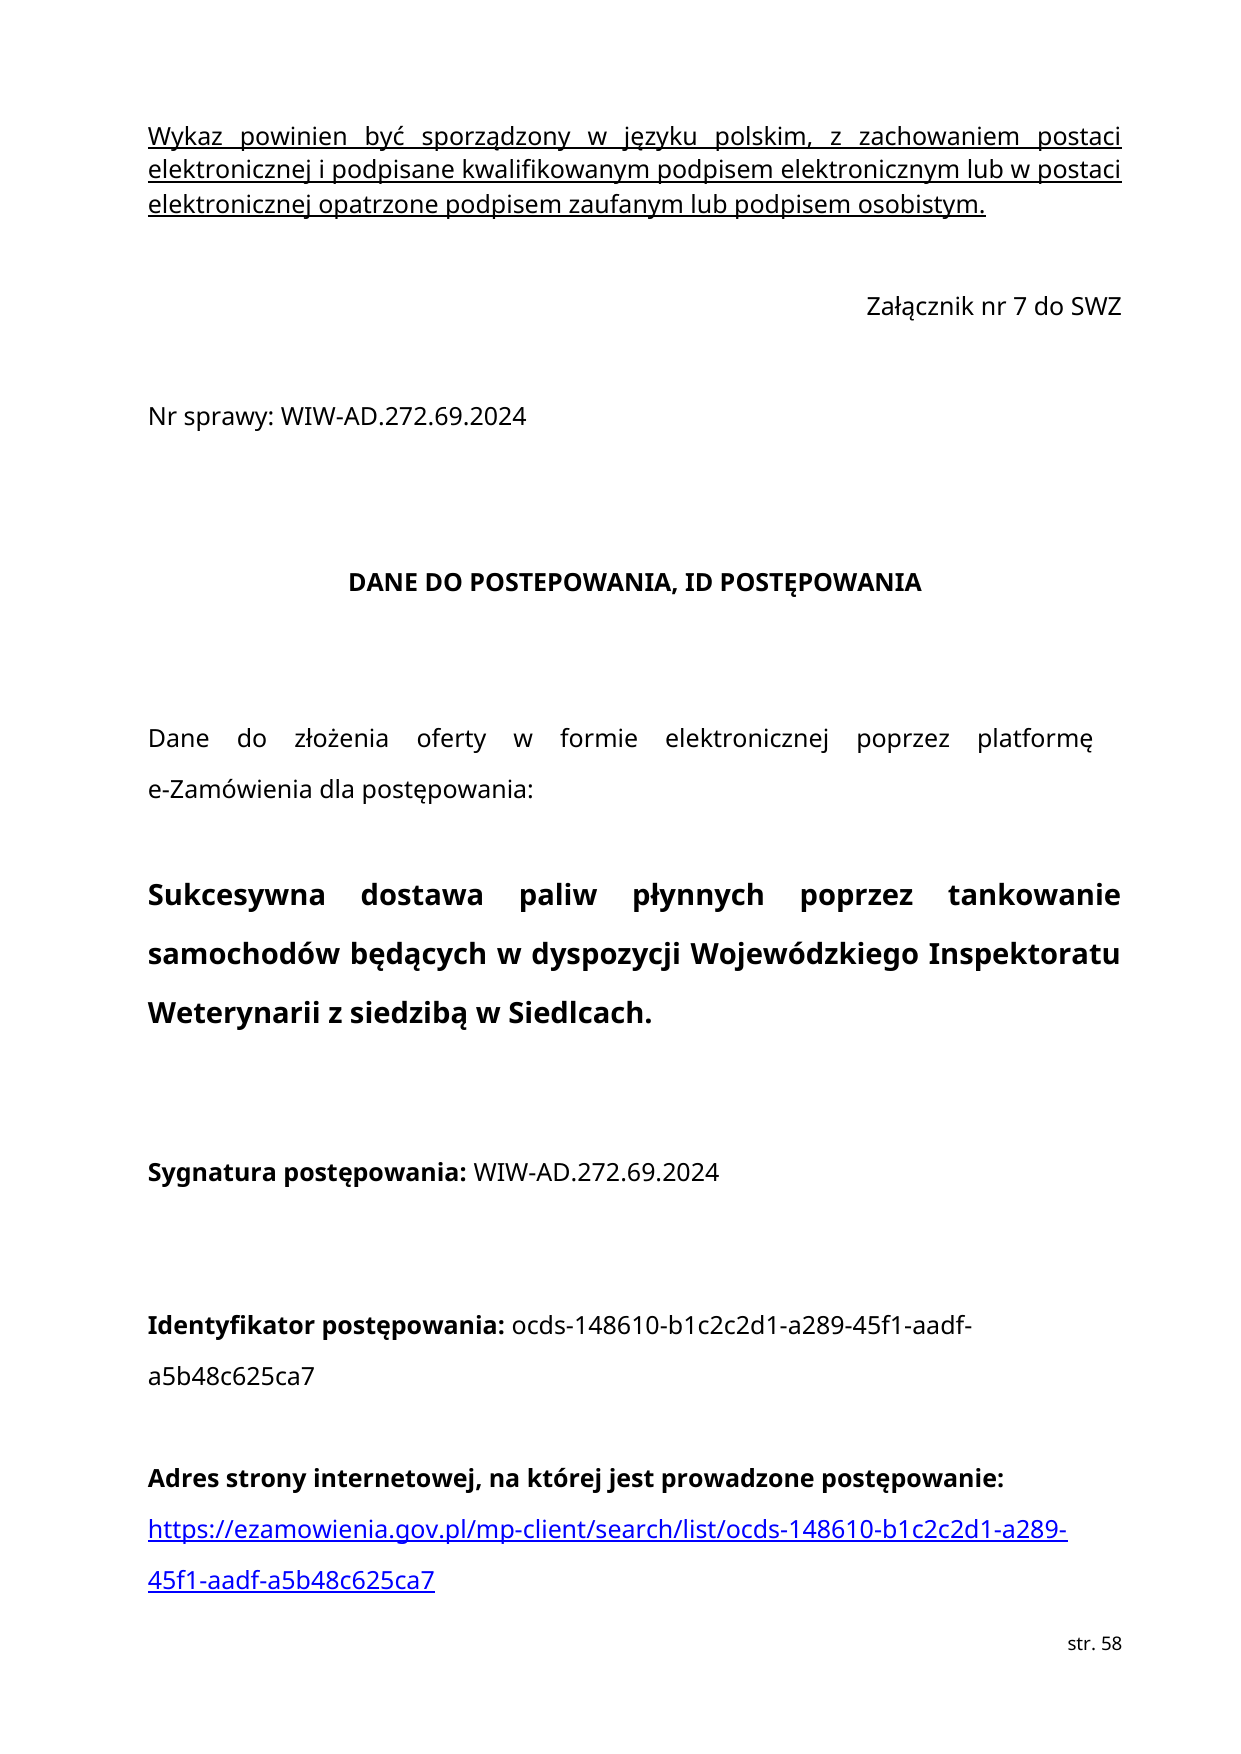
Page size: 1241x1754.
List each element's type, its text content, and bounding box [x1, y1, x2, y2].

text DANE DO POSTEPOWANIA, ID POSTĘPOWANIA [148, 564, 1122, 598]
text Wykaz powinien być sporządzony w języku polskim, z zachowaniem postaci elektronicznej i podpisane kwalifikowanym podpisem elektronicznym lub w postaci elektronicznej opatrzone podpisem zaufanym lub podpisem osobistym. [148, 183, 1122, 220]
text Dane do złożenia oferty w formie elektronicznej poprzez platformę e-Zamówienia dla postępowania: [148, 721, 1122, 806]
text Sukcesywna dostawa paliw płynnych poprzez tankowanie samochodów będących w dyspozycji Wojewódzkiego Inspektoratu Weterynarii z siedzibą w Siedlcach. [148, 874, 1122, 1032]
text Identyfikator postępowania: ocds-148610-b1c2c2d1-a289-45f1-aadf-a5b48c625ca7 [148, 1307, 1122, 1392]
text Załącznik nr 7 do SWZ [148, 288, 1122, 322]
text Nr sprawy: WIW-AD.272.69.2024 [148, 399, 1122, 433]
text Wykaz powinien być sporządzony w języku polskim, z zachowaniem postaci elektronicznej i podpisane kwalifikowanym podpisem elektronicznym lub w postaci elektronicznej opatrzone podpisem zaufanym lub podpisem osobistym. [148, 118, 1122, 147]
text Sygnatura postępowania: WIW-AD.272.69.2024 [148, 1154, 1122, 1188]
text Adres strony internetowej, na której jest prowadzone postępowanie: https://ezamowienia.gov.pl/mp-client/search/list/ocds-148610-b1c2c2d1-a289-45f1-aadf-a5b48c625ca7 [148, 1461, 1122, 1597]
text Wykaz powinien być sporządzony w języku polskim, z zachowaniem postaci elektronicznej i podpisane kwalifikowanym podpisem elektronicznym lub w postaci elektronicznej opatrzone podpisem zaufanym lub podpisem osobistym. [148, 149, 1122, 181]
